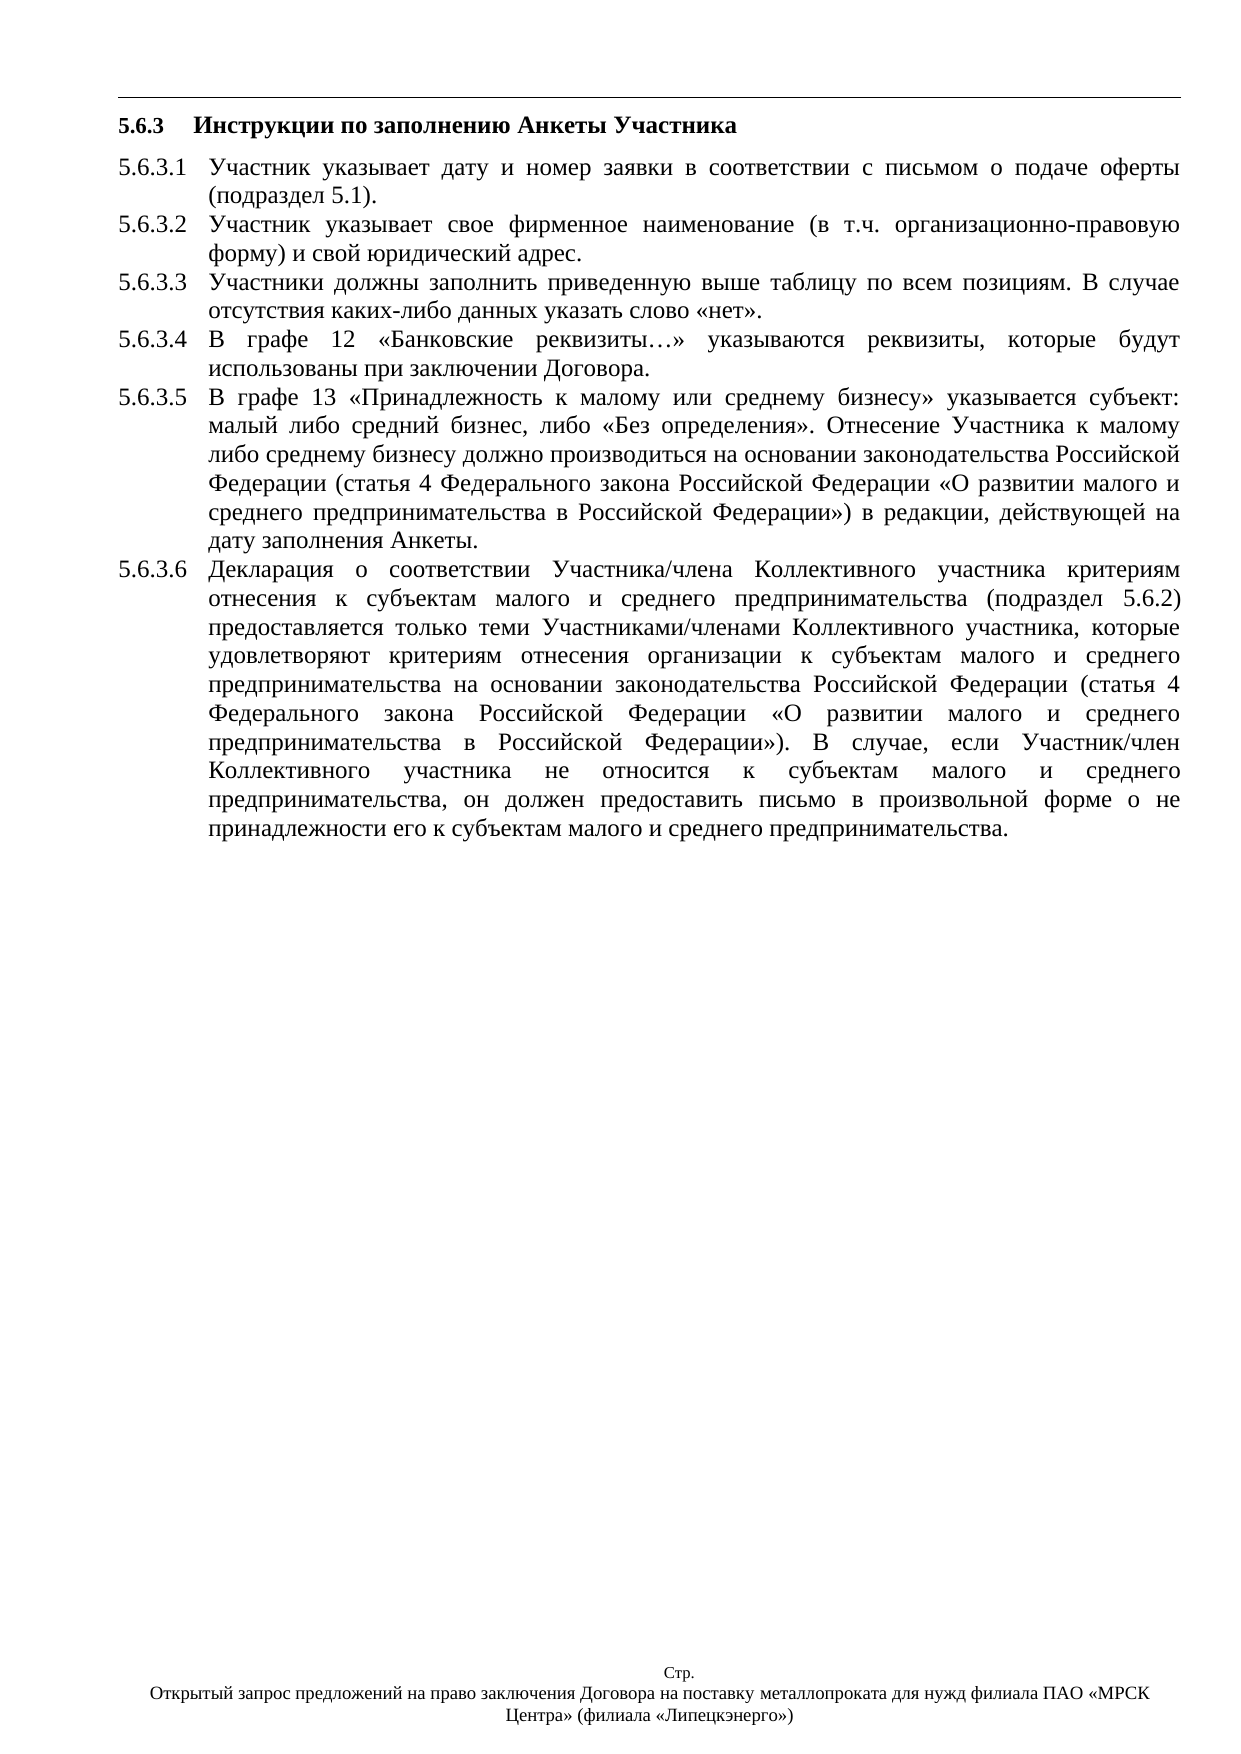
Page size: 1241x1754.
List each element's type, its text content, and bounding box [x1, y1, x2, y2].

subtitle Инструкции по заполнению Анкеты Участника [118, 111, 1181, 139]
list В графе 13 «Принадлежность к малому или среднему бизнесу» указывается субъект: малый либо средний бизнес, либо «Без определения». Отнесение Участника к малому либо среднему бизнесу должно производиться на основании законодательства Российской Федерации (статья 4 Федерального закона Российской Федерации «О развитии малого и среднего предпринимательства в Российской Федерации») в редакции, действующей на дату заполнения Анкеты. [118, 382, 1181, 554]
list Участник указывает дату и номер заявки в соответствии с письмом о подаче оферты (подраздел 5.1). [118, 152, 1181, 209]
list Декларация о соответствии Участника/члена Коллективного участника критериям отнесения к субъектам малого и среднего предпринимательства (подраздел 5.6.2) предоставляется только теми Участниками/членами Коллективного участника, которые удовлетворяют критериям отнесения организации к субъектам малого и среднего предпринимательства на основании законодательства Российской Федерации (статья 4 Федерального закона Российской Федерации «О развитии малого и среднего предпринимательства в Российской Федерации»). В случае, если Участник/член Коллективного участника не относится к субъектам малого и среднего предпринимательства, он должен предоставить письмо в произвольной форме о не принадлежности его к субъектам малого и среднего предпринимательства. [118, 554, 1181, 842]
list Участники должны заполнить приведенную выше таблицу по всем позициям. В случае отсутствия каких-либо данных указать слово «нет». [118, 267, 1181, 324]
list В графе 12 «Банковские реквизиты…» указываются реквизиты, которые будут использованы при заключении Договора. [118, 324, 1181, 382]
list Участник указывает свое фирменное наименование (в т.ч. организационно-правовую форму) и свой юридический адрес. [118, 209, 1181, 267]
